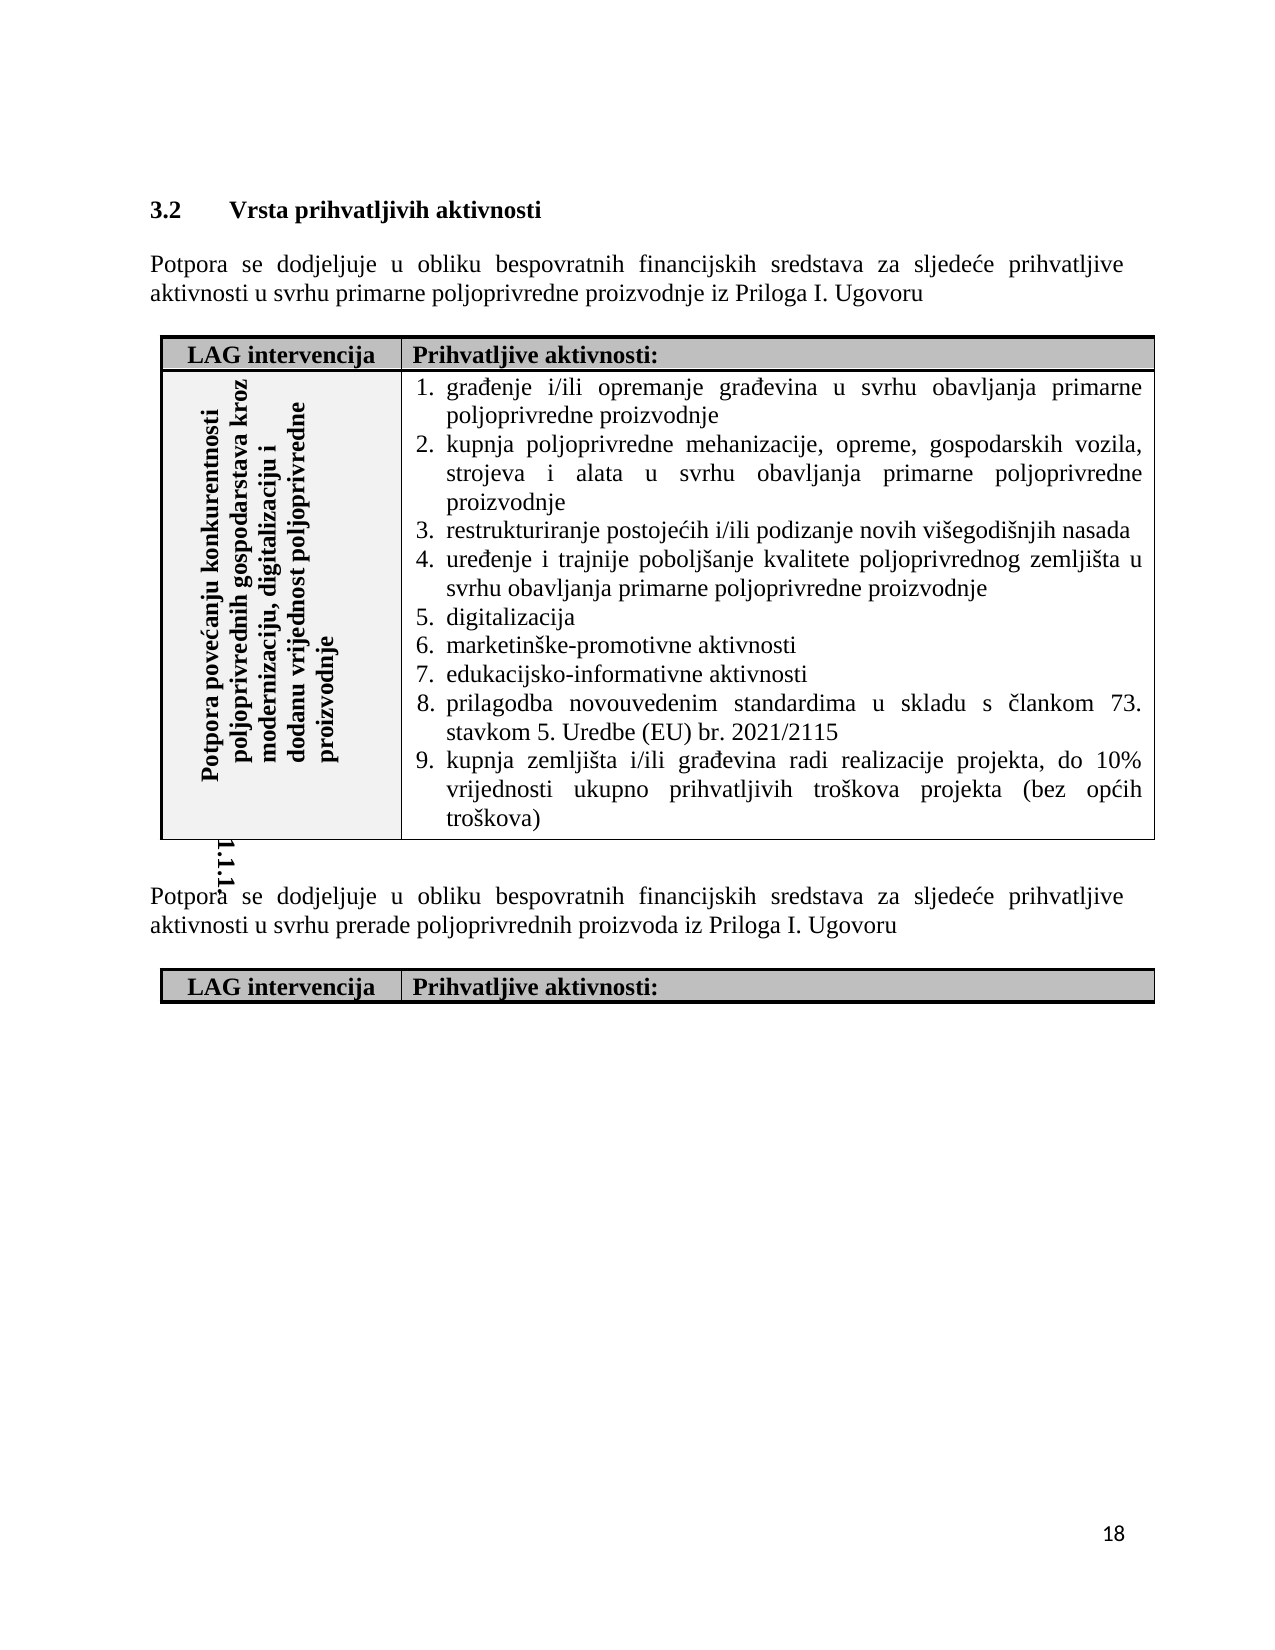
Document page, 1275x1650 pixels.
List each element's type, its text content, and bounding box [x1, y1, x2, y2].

table_header LAG intervencija [163, 339, 401, 368]
text Potpora se dodjeljuje u obliku bespovratnih financijskih sredstava za sljedeće prihvatljive aktivnosti u svrhu primarne poljoprivredne proizvodnje iz Priloga I. Ugovoru [150, 249, 1125, 307]
table_header Prihvatljive aktivnosti: [402, 971, 1154, 1000]
text Potpora se dodjeljuje u obliku bespovratnih financijskih sredstava za sljedeće prihvatljive aktivnosti u svrhu prerade poljoprivrednih proizvoda iz Priloga I. Ugovoru [150, 881, 1125, 939]
table_cell građenje i/ili opremanje građevina u svrhu obavljanja primarne poljoprivredne proizvodnje kupnja poljoprivredne mehanizacije, opreme, gospodarskih vozila, strojeva i alata u svrhu obavljanja primarne poljoprivredne proizvodnje restrukturiranje postojećih i/ili podizanje novih višegodišnjih nasada uređenje i trajnije poboljšanje kvalitete poljoprivrednog zemljišta u svrhu obavljanja primarne poljoprivredne proizvodnje digitalizacija marketinške-promotivne aktivnosti edukacijsko-informativne aktivnosti prilagodba novouvedenim standardima u skladu s člankom 73. stavkom 5. Uredbe (EU) br. 2021/2115 kupnja zemljišta i/ili građevina radi realizacije projekta, do 10% vrijednosti ukupno prihvatljivih troškova projekta (bez općih troškova) [402, 372, 1154, 839]
table_header LAG intervencija [163, 971, 401, 1000]
subtitle Vrsta prihvatljivih aktivnosti [150, 195, 1125, 224]
table_cell Potpora povećanju konkurentnosti poljoprivrednih gospodarstava kroz modernizaciju, digitalizaciju i dodanu vrijednost poljoprivredne proizvodnje [163, 372, 401, 839]
table_header Prihvatljive aktivnosti: [402, 339, 1154, 368]
